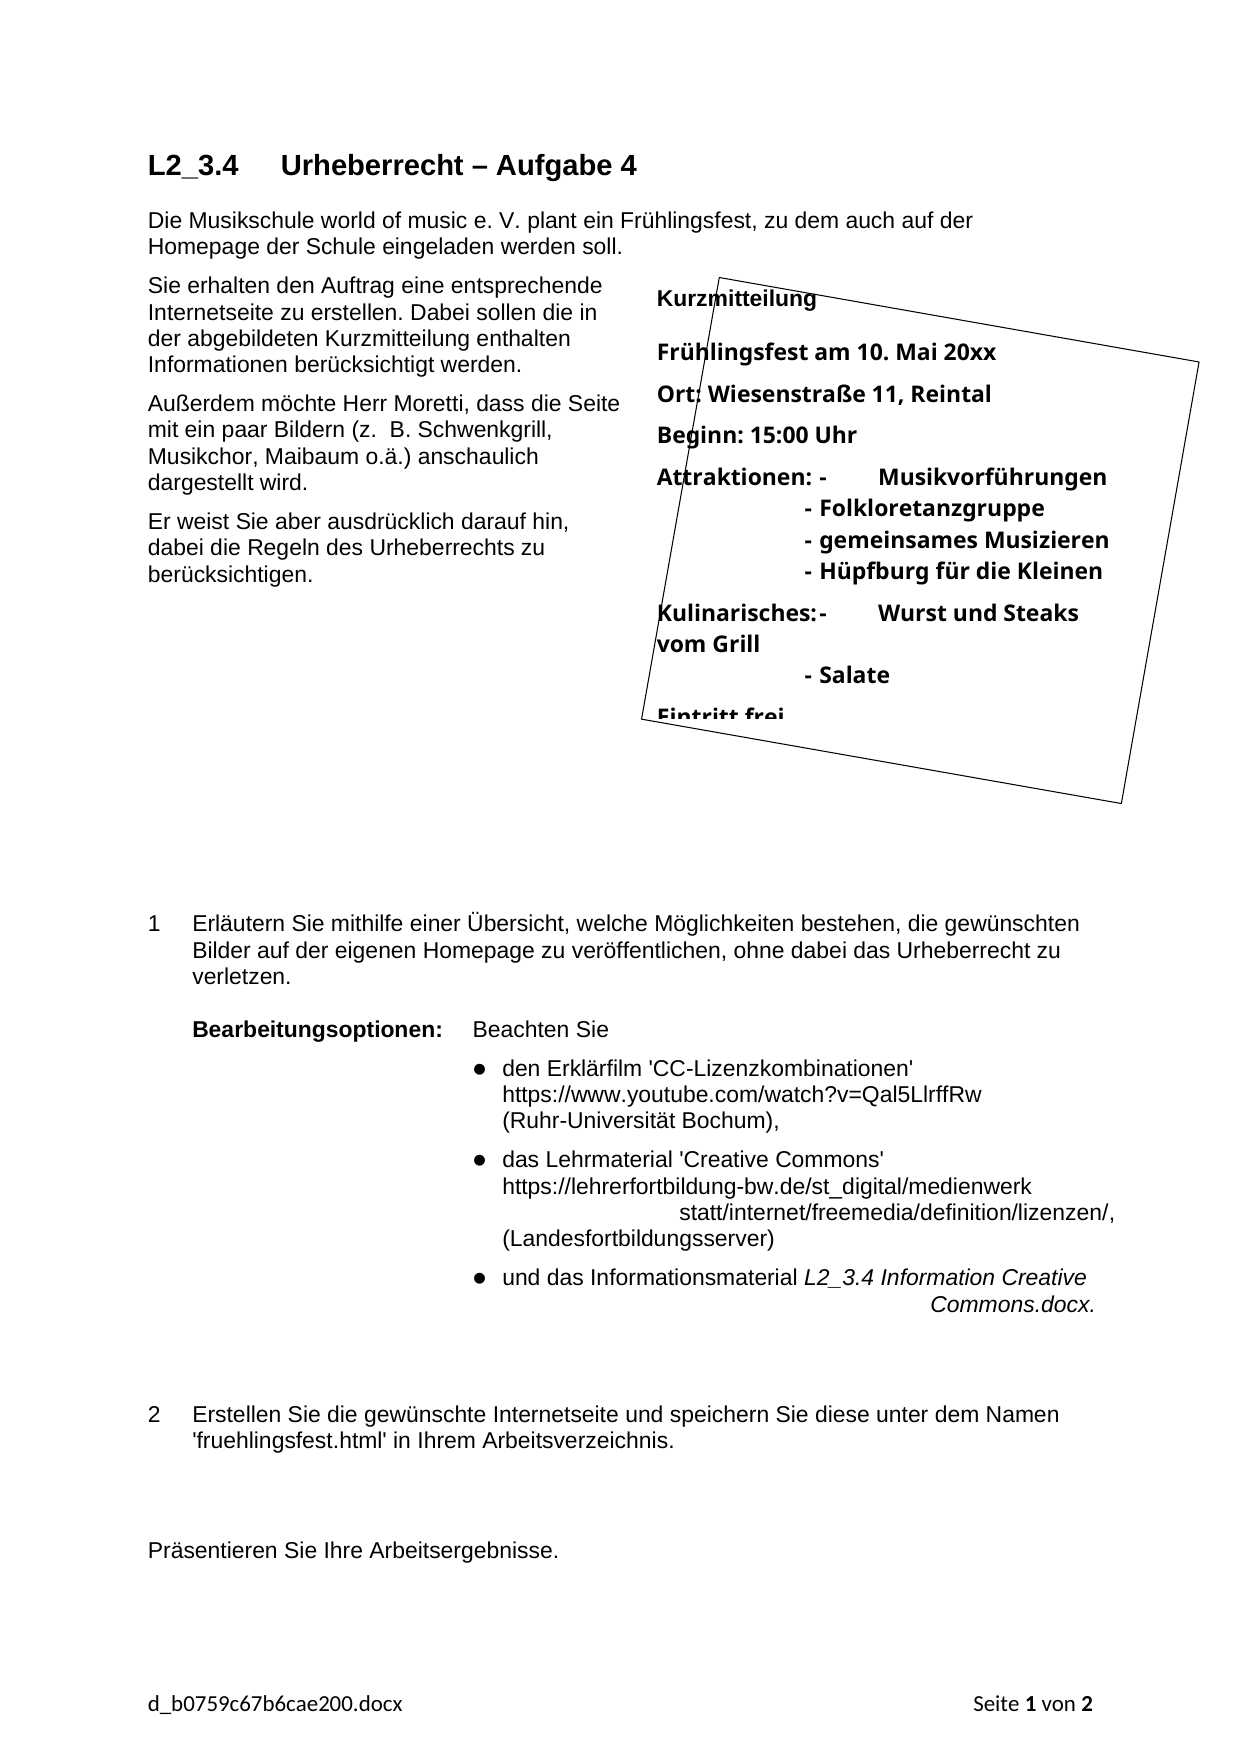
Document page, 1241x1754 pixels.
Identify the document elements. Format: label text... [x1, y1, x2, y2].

list Außerdem möchte Herr Moretti, dass die Seite mit ein paar Bildern (z. B. Schwenkgrill, Musikchor, Maibaum o.ä.) anschaulich dargestellt wird. [148, 390, 698, 496]
text L2_3.4 Urheberrecht – Aufgabe 4 [148, 148, 1093, 181]
text das Lehrmaterial 'Creative Commons' https://lehrerfortbildung-bw.de/st_digital/medienwerk statt/internet/freemedia/definition/lizenzen/, (Landesfortbildungsserver) [472, 1146, 1122, 1252]
text den Erklärfilm 'CC-Lizenzkombinationen' https://www.youtube.com/watch?v=Qal5LlrffRw (Ruhr-Universität Bochum), [472, 1055, 1093, 1134]
text Präsentieren Sie Ihre Arbeitsergebnisse. [148, 1537, 1093, 1564]
list 2 Erstellen Sie die gewünschte Internetseite und speichern Sie diese unter dem Namen 'fruehlingsfest.html' in Ihrem Arbeitsverzeichnis. [148, 1401, 1093, 1453]
text Bearbeitungsoptionen: Beachten Sie [192, 1016, 1093, 1042]
text und das Informationsmaterial L2_3.4 Information Creative Commons.docx. [472, 1264, 1107, 1317]
list Sie erhalten den Auftrag eine entsprechende Internetseite zu erstellen. Dabei sollen die in der abgebildeten Kurzmitteilung enthalten Informationen berücksichtigt werden. [148, 272, 1075, 378]
list Die Musikschule world of music e. V. plant ein Frühlingsfest, zu dem auch auf der Homepage der Schule eingeladen werden soll. [148, 207, 1075, 260]
list Er weist Sie aber ausdrücklich darauf hin, dabei die Regeln des Urheberrechts zu berücksichtigen. [148, 508, 678, 587]
list 1 Erläutern Sie mithilfe einer Übersicht, welche Möglichkeiten bestehen, die gewünschten Bilder auf der eigenen Homepage zu veröffentlichen, ohne dabei das Urheberrecht zu verletzen. [148, 910, 1093, 989]
